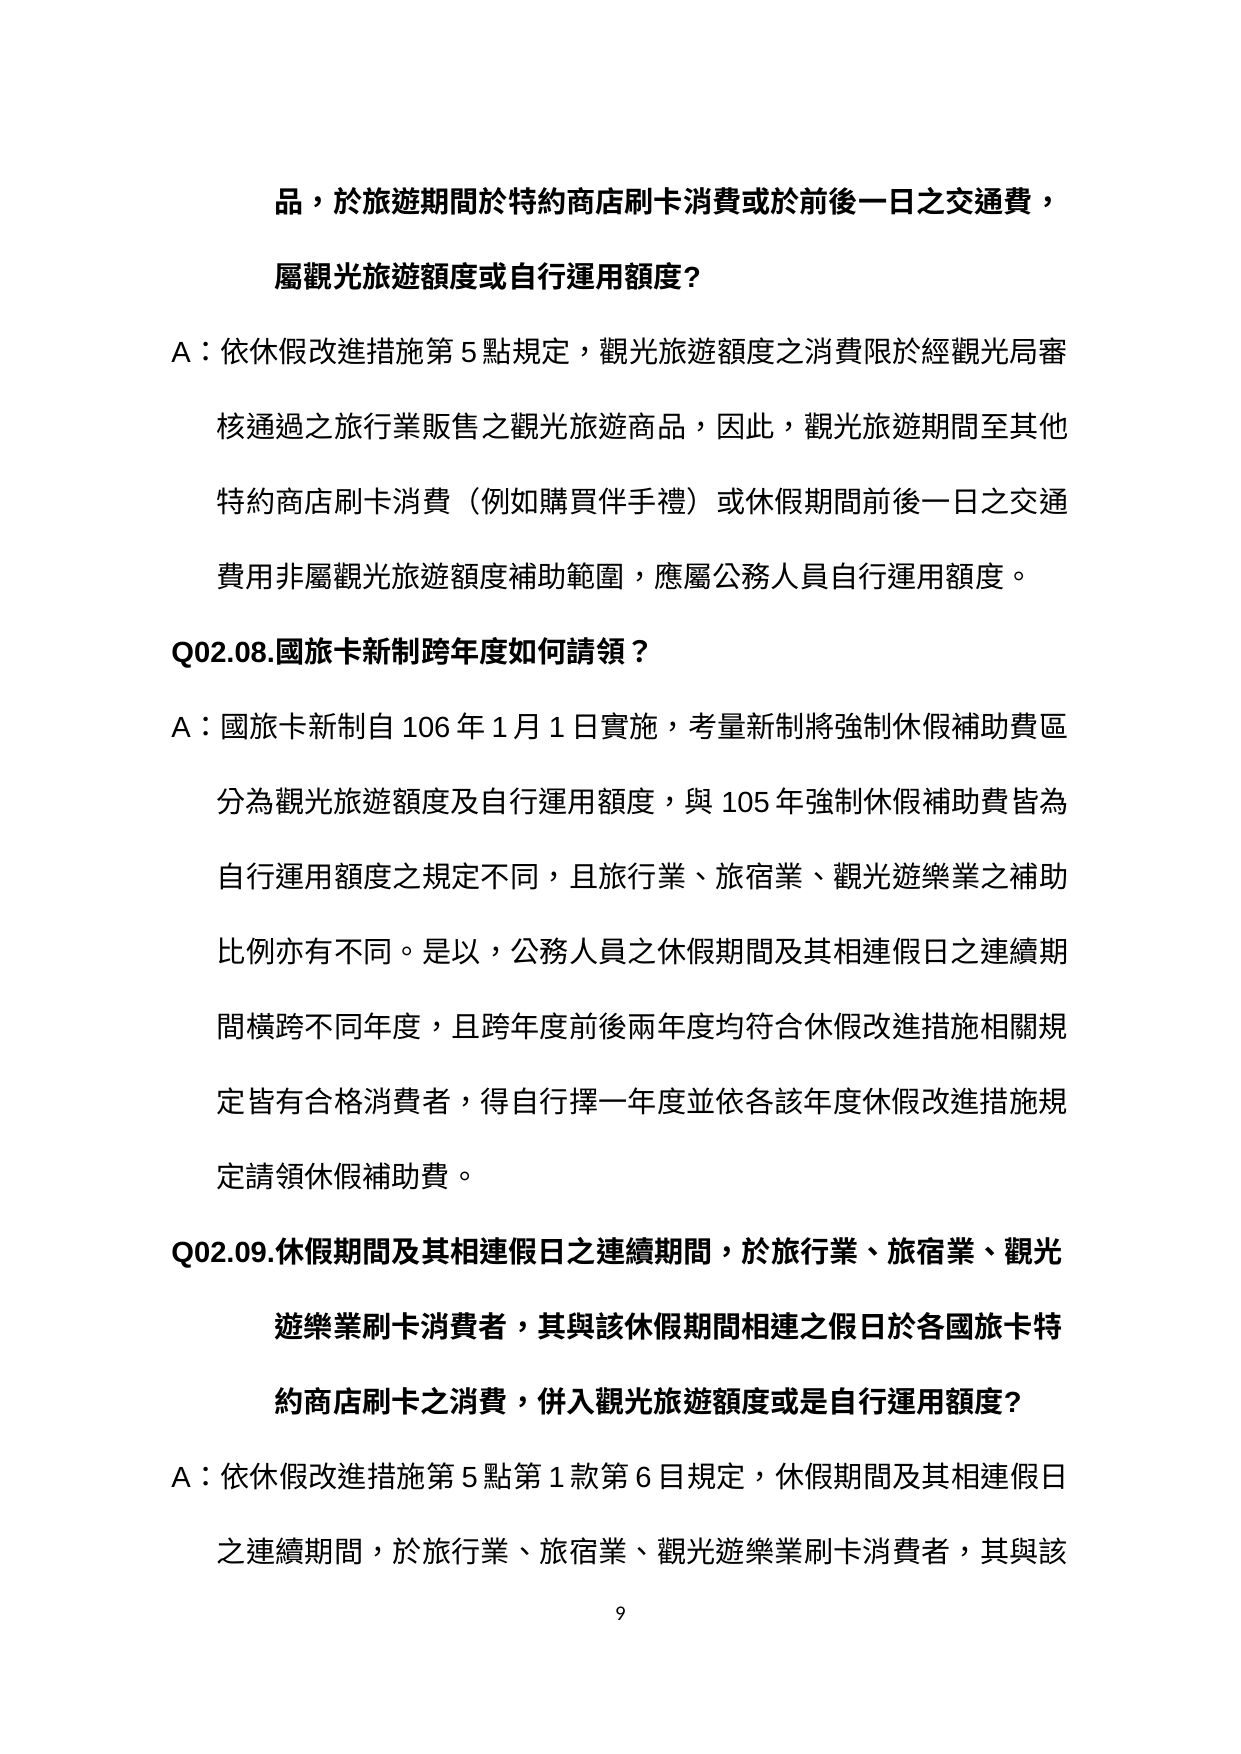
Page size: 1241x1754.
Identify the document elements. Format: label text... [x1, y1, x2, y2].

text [171, 1437, 1069, 1587]
text A：依休假改進措施第5點規定，觀光旅遊額度之消費限於經觀光局審核通過之旅行業販售之觀光旅遊商品，因此，觀光旅遊期間至其他特約商店刷卡消費（例如購買伴手禮）或休假期間前後一日之交通費用非屬觀光旅遊額度補助範圍，應屬公務人員自行運用額度。 [171, 312, 1069, 612]
text Q02.08.國旅卡新制跨年度如何請領？ [171, 612, 1069, 687]
text Q02.09.休假期間及其相連假日之連續期間，於旅行業、旅宿業、觀光遊樂業刷卡消費者，其與該休假期間相連之假日於各國旅卡特約商店刷卡之消費，併入觀光旅遊額度或是自行運用額度? [171, 1212, 1069, 1437]
text A：國旅卡新制自106年1月1日實施，考量新制將強制休假補助費區分為觀光旅遊額度及自行運用額度，與105年強制休假補助費皆為自行運用額度之規定不同，且旅行業、旅宿業、觀光遊樂業之補助比例亦有不同。是以，公務人員之休假期間及其相連假日之連續期間橫跨不同年度，且跨年度前後兩年度均符合休假改進措施相關規定皆有合格消費者，得自行擇一年度並依各該年度休假改進措施規定請領休假補助費。 [171, 687, 1069, 1212]
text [171, 162, 1069, 312]
